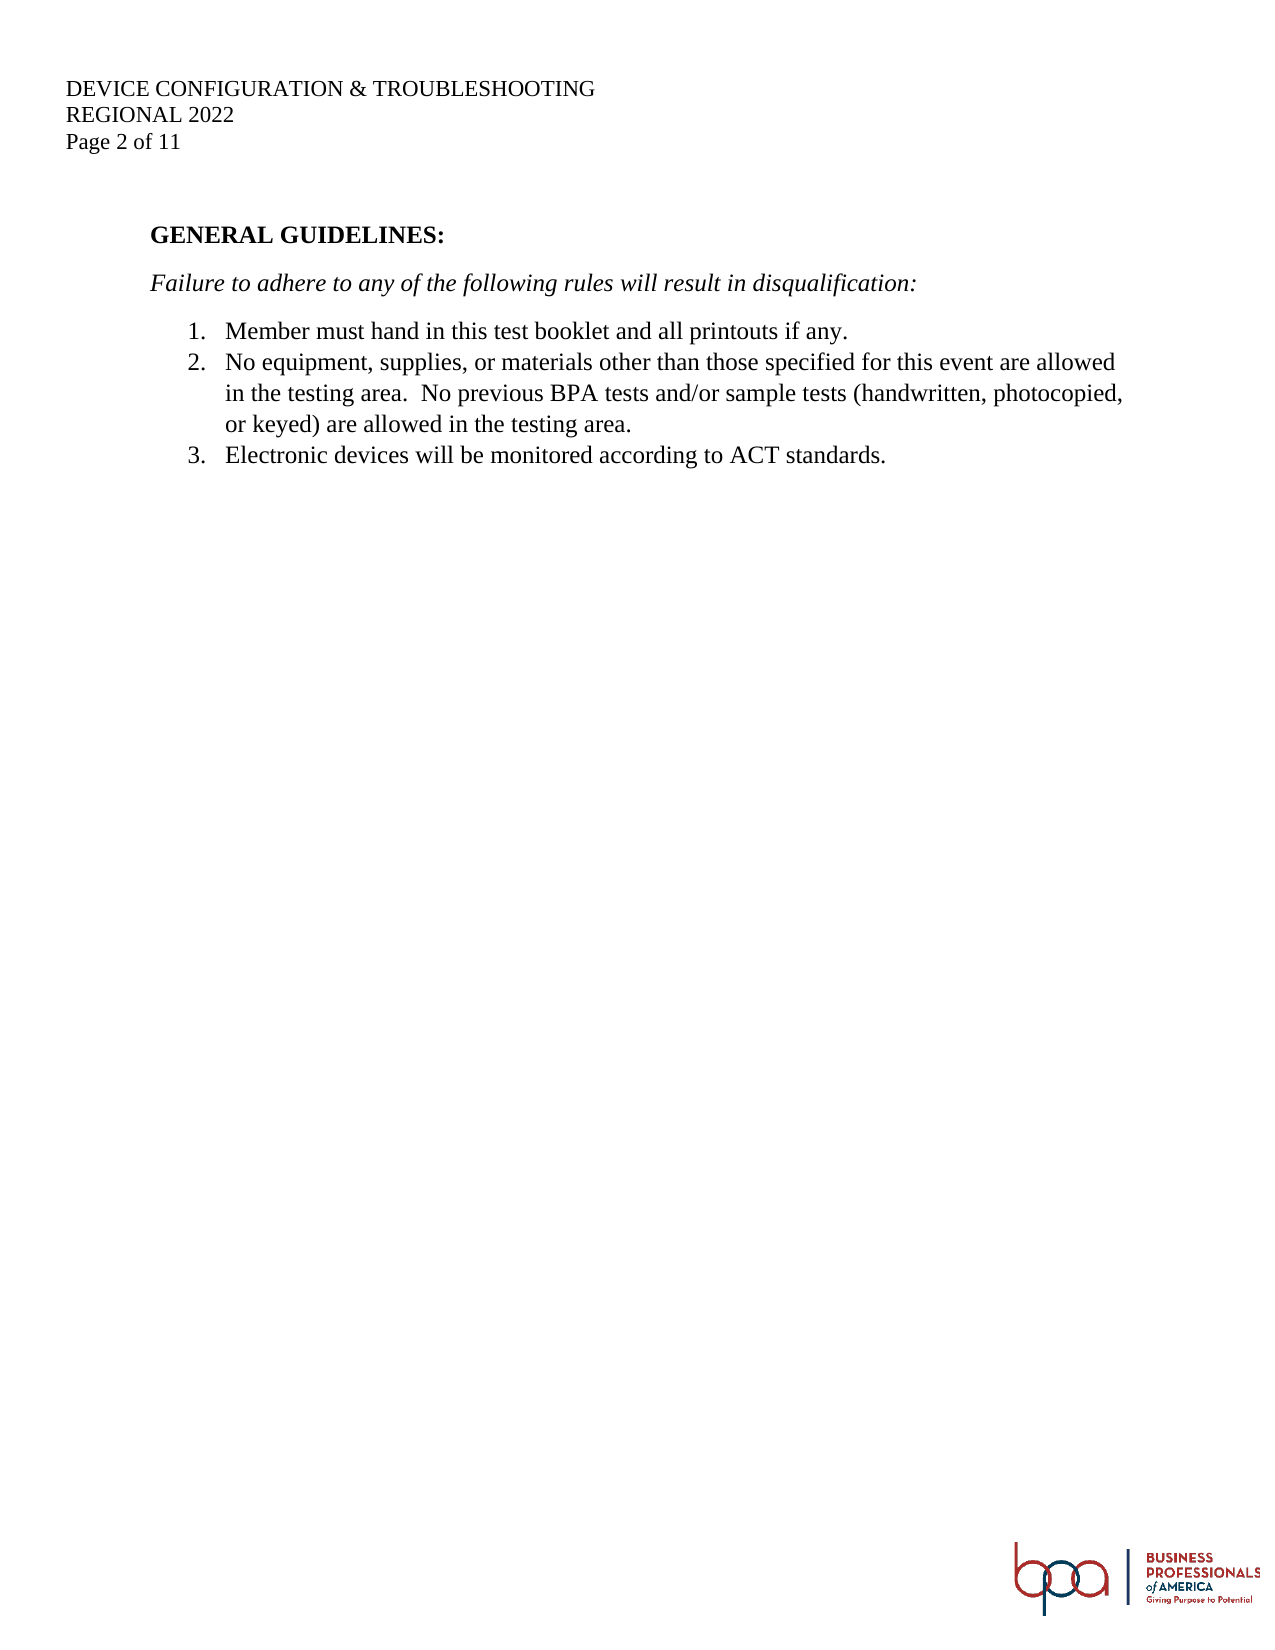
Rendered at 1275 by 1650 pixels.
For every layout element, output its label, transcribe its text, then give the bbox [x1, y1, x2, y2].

picture [1014, 1542, 1260, 1616]
list No equipment, supplies, or materials other than those specified for this event are allowed in the testing area. No previous BPA tests and/or sample tests (handwritten, photocopied, or keyed) are allowed in the testing area. [187, 347, 1125, 438]
text GENERAL GUIDELINES: [150, 221, 1125, 249]
text Failure to adhere to any of the following rules will result in disqualification: [150, 268, 1125, 297]
list Member must hand in this test booklet and all printouts if any. [187, 316, 1125, 345]
list Electronic devices will be monitored according to ACT standards. [187, 440, 1125, 469]
